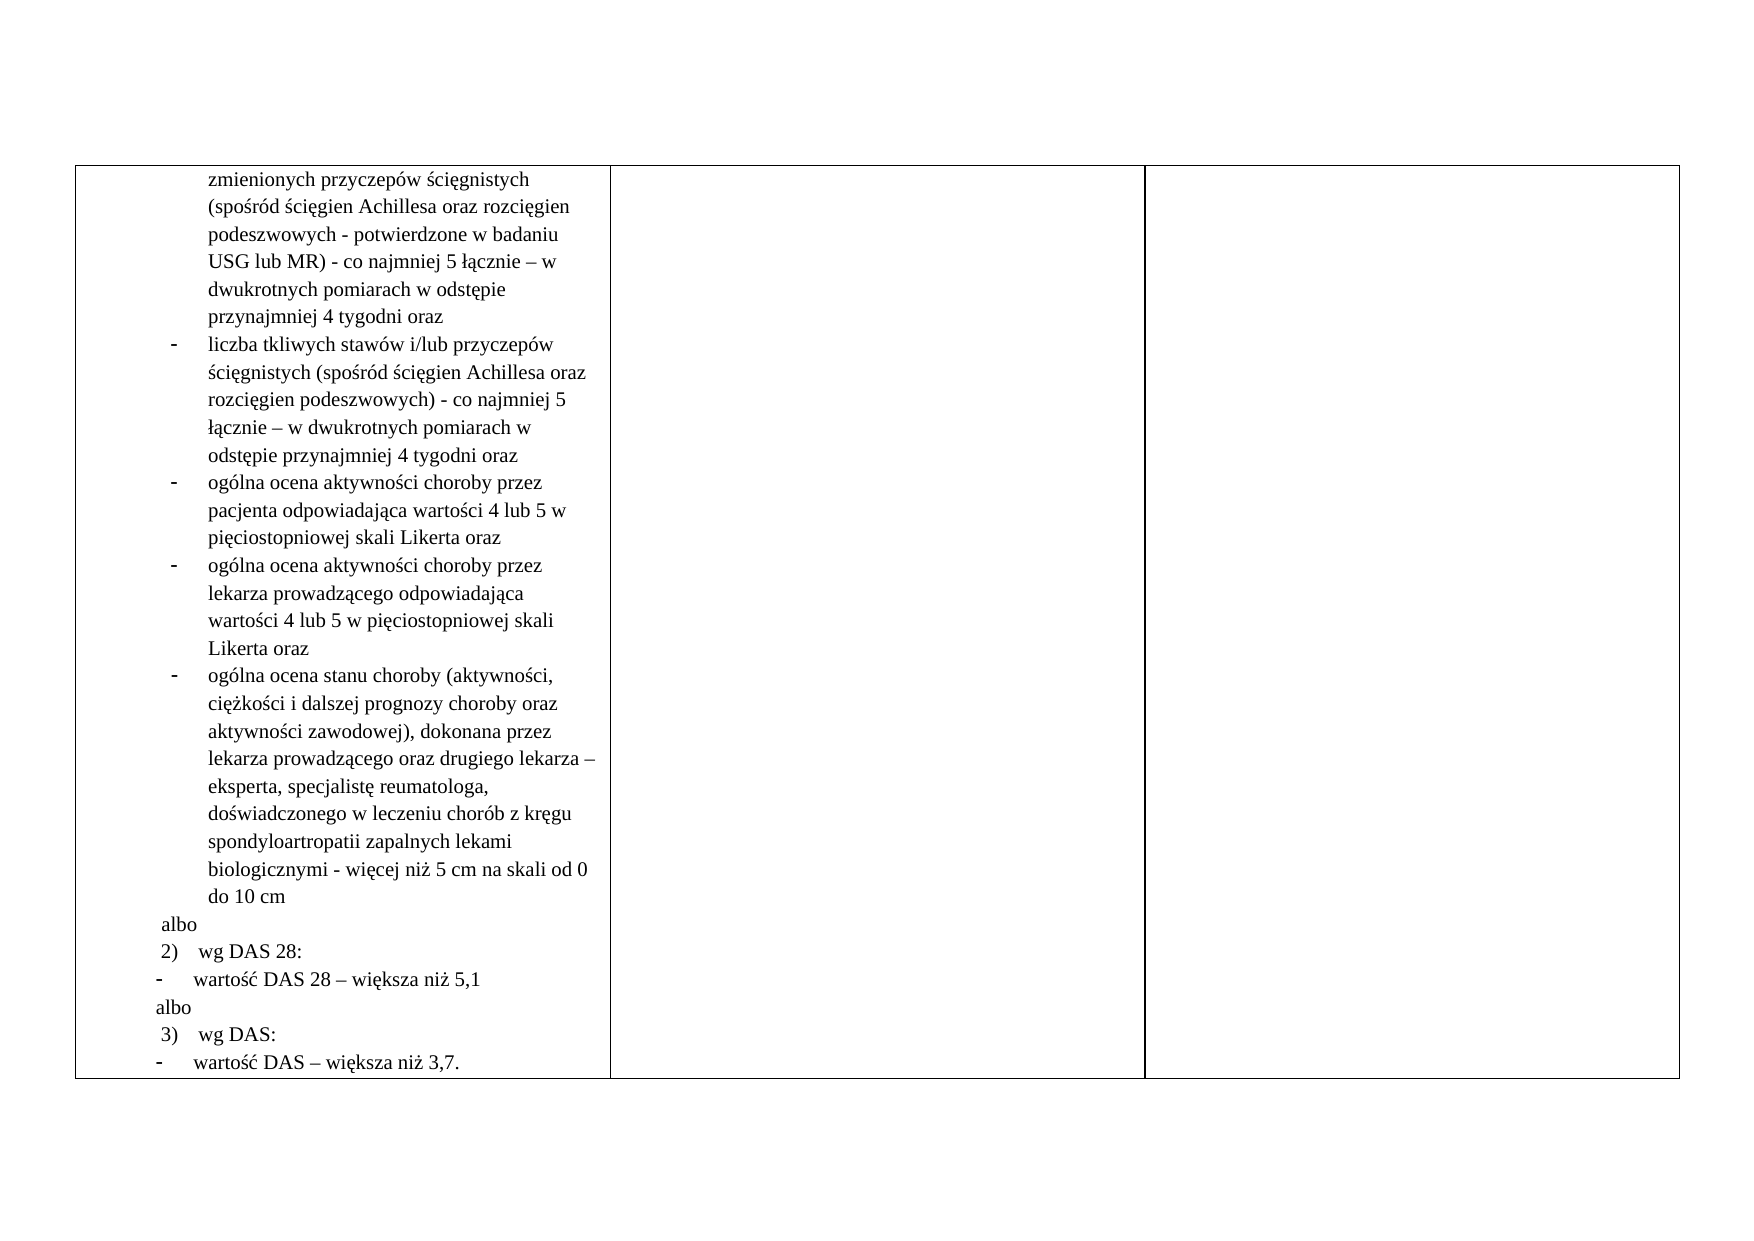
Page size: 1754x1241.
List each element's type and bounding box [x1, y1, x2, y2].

table_cell [1146, 166, 1679, 1078]
table_cell [611, 166, 1144, 1078]
table_cell [76, 166, 610, 1078]
